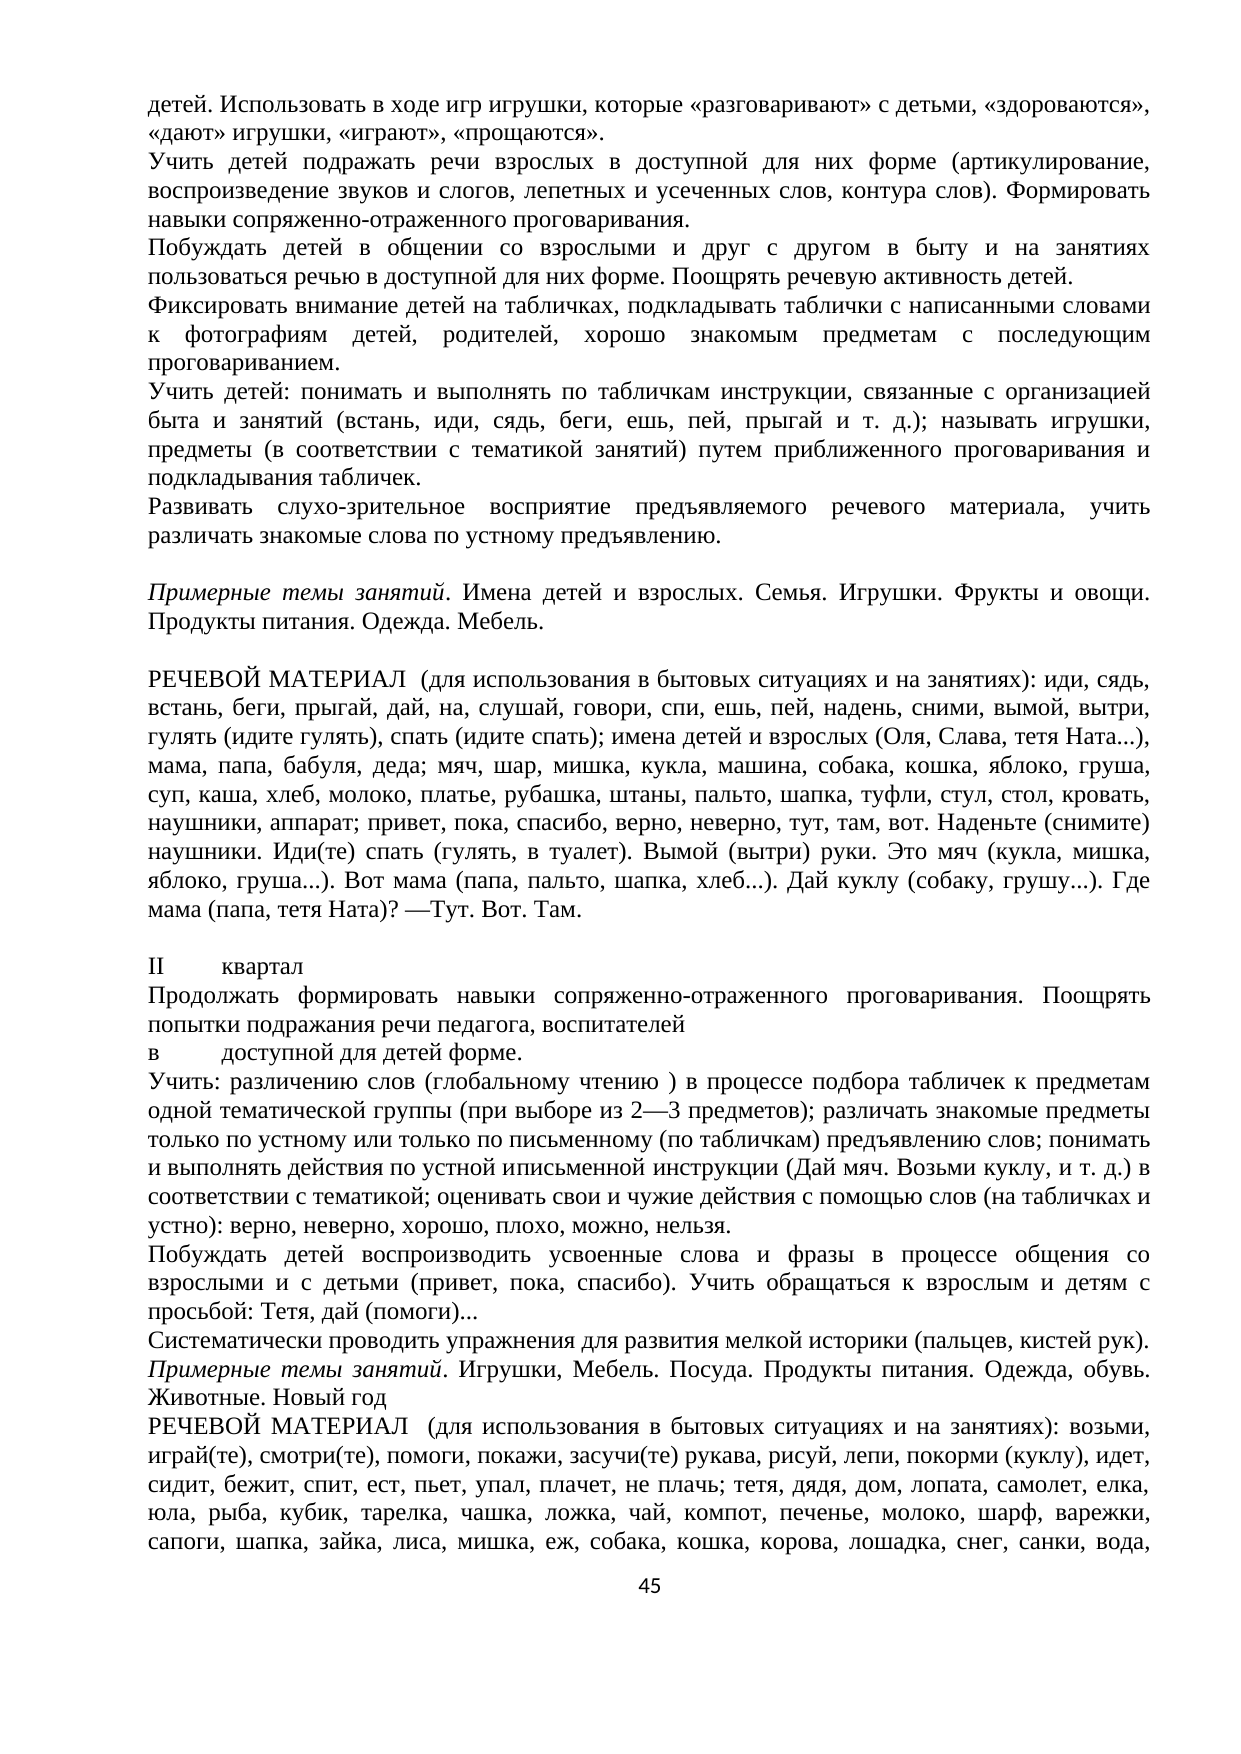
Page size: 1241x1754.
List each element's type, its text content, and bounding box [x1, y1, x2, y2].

text в доступной для детей форме. [148, 1037, 1152, 1066]
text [148, 1411, 1152, 1555]
text Примерные темы занятий. Игрушки, Мебель. Посуда. Продукты питания. Одежда, обувь. Животные. Новый год [148, 1354, 1152, 1411]
text Развивать слухо-зрительное восприятие предъявляемого речевого материала, учить различать знакомые слова по устному предъявлению. [148, 491, 1152, 549]
text Побуждать детей воспроизводить усвоенные слова и фразы в процессе общения со взрослыми и с детьми (привет, пока, спасибо). Учить обращаться к взрослым и детям с просьбой: Тетя, дай (помоги)... [148, 1239, 1152, 1325]
text Продолжать формировать навыки сопряженно-отраженного проговаривания. Поощрять попытки подражания речи педагога, воспитателей [148, 980, 1152, 1037]
text Фиксировать внимание детей на табличках, подкладывать таблички с написанными словами к фотографиям детей, родителей, хорошо знакомым предметам с последующим проговариванием. [148, 290, 1152, 376]
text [148, 89, 1152, 146]
text РЕЧЕВОЙ МАТЕРИАЛ (для использования в бытовых ситуациях и на занятиях): иди, сядь, встань, беги, прыгай, дай, на, слушай, говори, спи, ешь, пей, надень, сними, вымой, вытри, гулять (идите гулять), спать (идите спать); имена детей и взрослых (Оля, Слава, тетя Ната...), мама, папа, бабуля, деда; мяч, шар, мишка, кукла, машина, собака, кошка, яблоко, груша, суп, каша, хлеб, молоко, платье, рубашка, штаны, пальто, шапка, туфли, стул, стол, кровать, наушники, аппарат; привет, пока, спасибо, верно, неверно, тут, там, вот. Наденьте (снимите) наушники. Иди(те) спать (гулять, в туалет). Вымой (вытри) руки. Это мяч (кукла, мишка, яблоко, груша...). Вот мама (папа, пальто, шапка, хлеб...). Дай куклу (собаку, грушу...). Где мама (папа, тетя Ната)? —Тут. Вот. Там. [148, 664, 1152, 922]
text II квартал [148, 951, 1152, 980]
text Учить: различению слов (глобальному чтению ) в процессе подбора табличек к предметам одной тематической группы (при выборе из 2—3 предметов); различать знакомые предметы только по устному или только по письменному (по табличкам) предъявлению слов; понимать и выполнять действия по устной и письменной инструкции (Дай мяч. Возьми куклу, и т. д.) в соответствии с тематикой; оценивать свои и чужие действия с помощью слов (на табличках и устно): верно, неверно, хорошо, плохо, можно, нельзя. [148, 1066, 1152, 1239]
text Примерные темы занятий. Имена детей и взрослых. Семья. Игрушки. Фрукты и овощи. Продукты питания. Одежда. Мебель. [148, 577, 1152, 635]
text Побуждать детей в общении со взрослыми и друг с другом в быту и на занятиях пользоваться речью в доступной для них форме. Поощрять речевую активность детей. [148, 232, 1152, 290]
text Учить детей: понимать и выполнять по табличкам инструкции, связанные с организацией быта и занятий (встань, иди, сядь, беги, ешь, пей, прыгай и т. д.); называть игрушки, предметы (в соответствии с тематикой занятий) путем приближенного проговаривания и подкладывания табличек. [148, 376, 1152, 491]
text Учить детей подражать речи взрослых в доступной для них форме (артикулирование, воспроизведение звуков и слогов, лепетных и усеченных слов, контура слов). Формировать навыки сопряженно-отраженного проговаривания. [148, 146, 1152, 232]
text Систематически проводить упражнения для развития мелкой историки (пальцев, кистей рук). [148, 1325, 1152, 1354]
